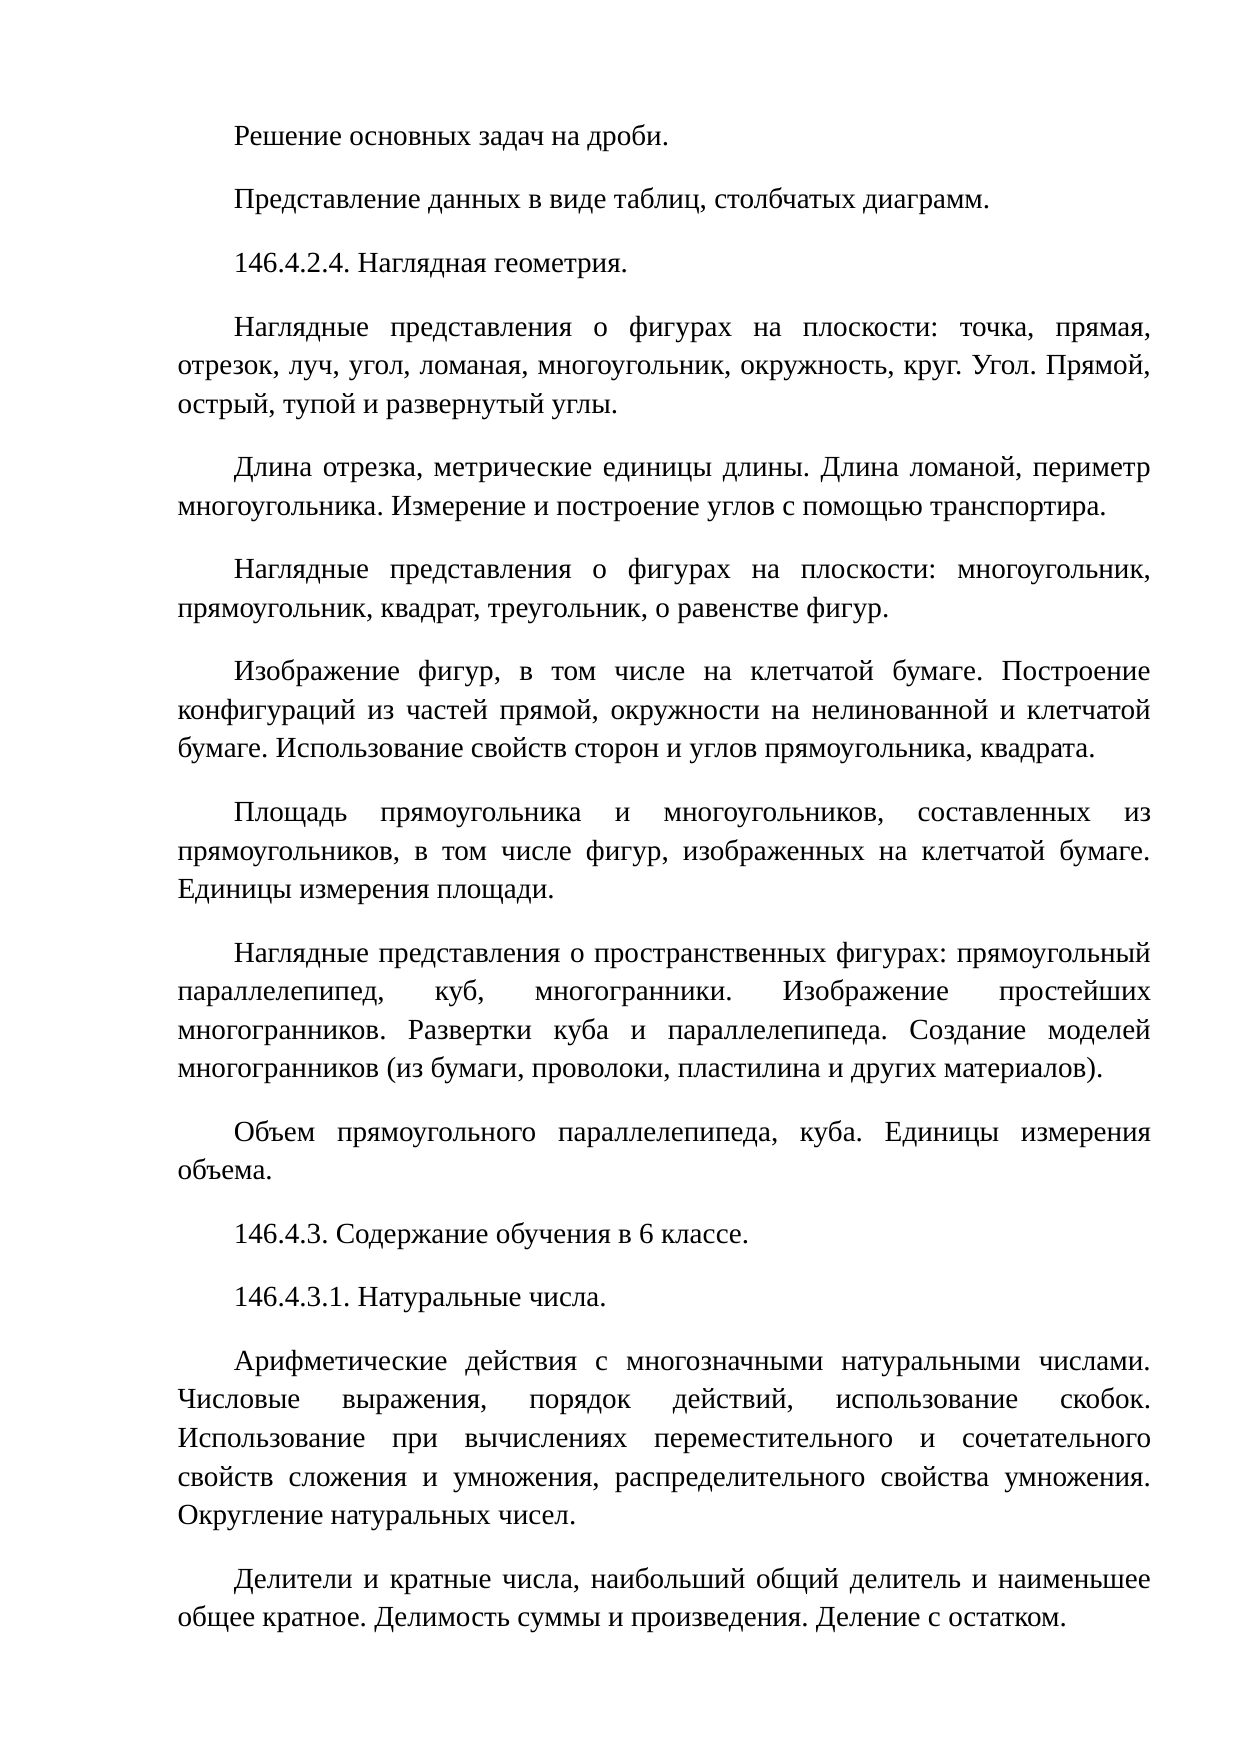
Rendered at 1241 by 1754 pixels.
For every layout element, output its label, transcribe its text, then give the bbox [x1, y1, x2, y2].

text Изображение фигур, в том числе на клетчатой бумаге. Построение конфигураций из частей прямой, окружности на нелинованной и клетчатой бумаге. Использование свойств сторон и углов прямоугольника, квадрата. [177, 653, 1152, 764]
text Наглядные представления о фигурах на плоскости: многоугольник, прямоугольник, квадрат, треугольник, о равенстве фигур. [177, 551, 1152, 623]
text Наглядные представления о пространственных фигурах: прямоугольный параллелепипед, куб, многогранники. Изображение простейших многогранников. Развертки куба и параллелепипеда. Создание моделей многогранников (из бумаги, проволоки, пластилина и других материалов). [177, 935, 1152, 1084]
text Решение основных задач на дроби. [177, 118, 1152, 152]
text Площадь прямоугольника и многоугольников, составленных из прямоугольников, в том числе фигур, изображенных на клетчатой бумаге. Единицы измерения площади. [177, 794, 1152, 905]
text Представление данных в виде таблиц, столбчатых диаграмм. [177, 182, 1152, 215]
text 146.4.3.1. Натуральные числа. [177, 1279, 1152, 1313]
text Наглядные представления о фигурах на плоскости: точка, прямая, отрезок, луч, угол, ломаная, многоугольник, окружность, круг. Угол. Прямой, острый, тупой и развернутый углы. [177, 309, 1152, 419]
text Арифметические действия с многозначными натуральными числами. Числовые выражения, порядок действий, использование скобок. Использование при вычислениях переместительного и сочетательного свойств сложения и умножения, распределительного свойства умножения. Округление натуральных чисел. [177, 1343, 1152, 1531]
text Длина отрезка, метрические единицы длины. Длина ломаной, периметр многоугольника. Измерение и построение углов с помощью транспортира. [177, 449, 1152, 521]
text 146.4.2.4. Наглядная геометрия. [177, 245, 1152, 279]
text Объем прямоугольного параллелепипеда, куба. Единицы измерения объема. [177, 1114, 1152, 1186]
text Делители и кратные числа, наибольший общий делитель и наименьшее общее кратное. Делимость суммы и произведения. Деление с остатком. [177, 1561, 1152, 1633]
text 146.4.3. Содержание обучения в 6 классе. [177, 1216, 1152, 1249]
